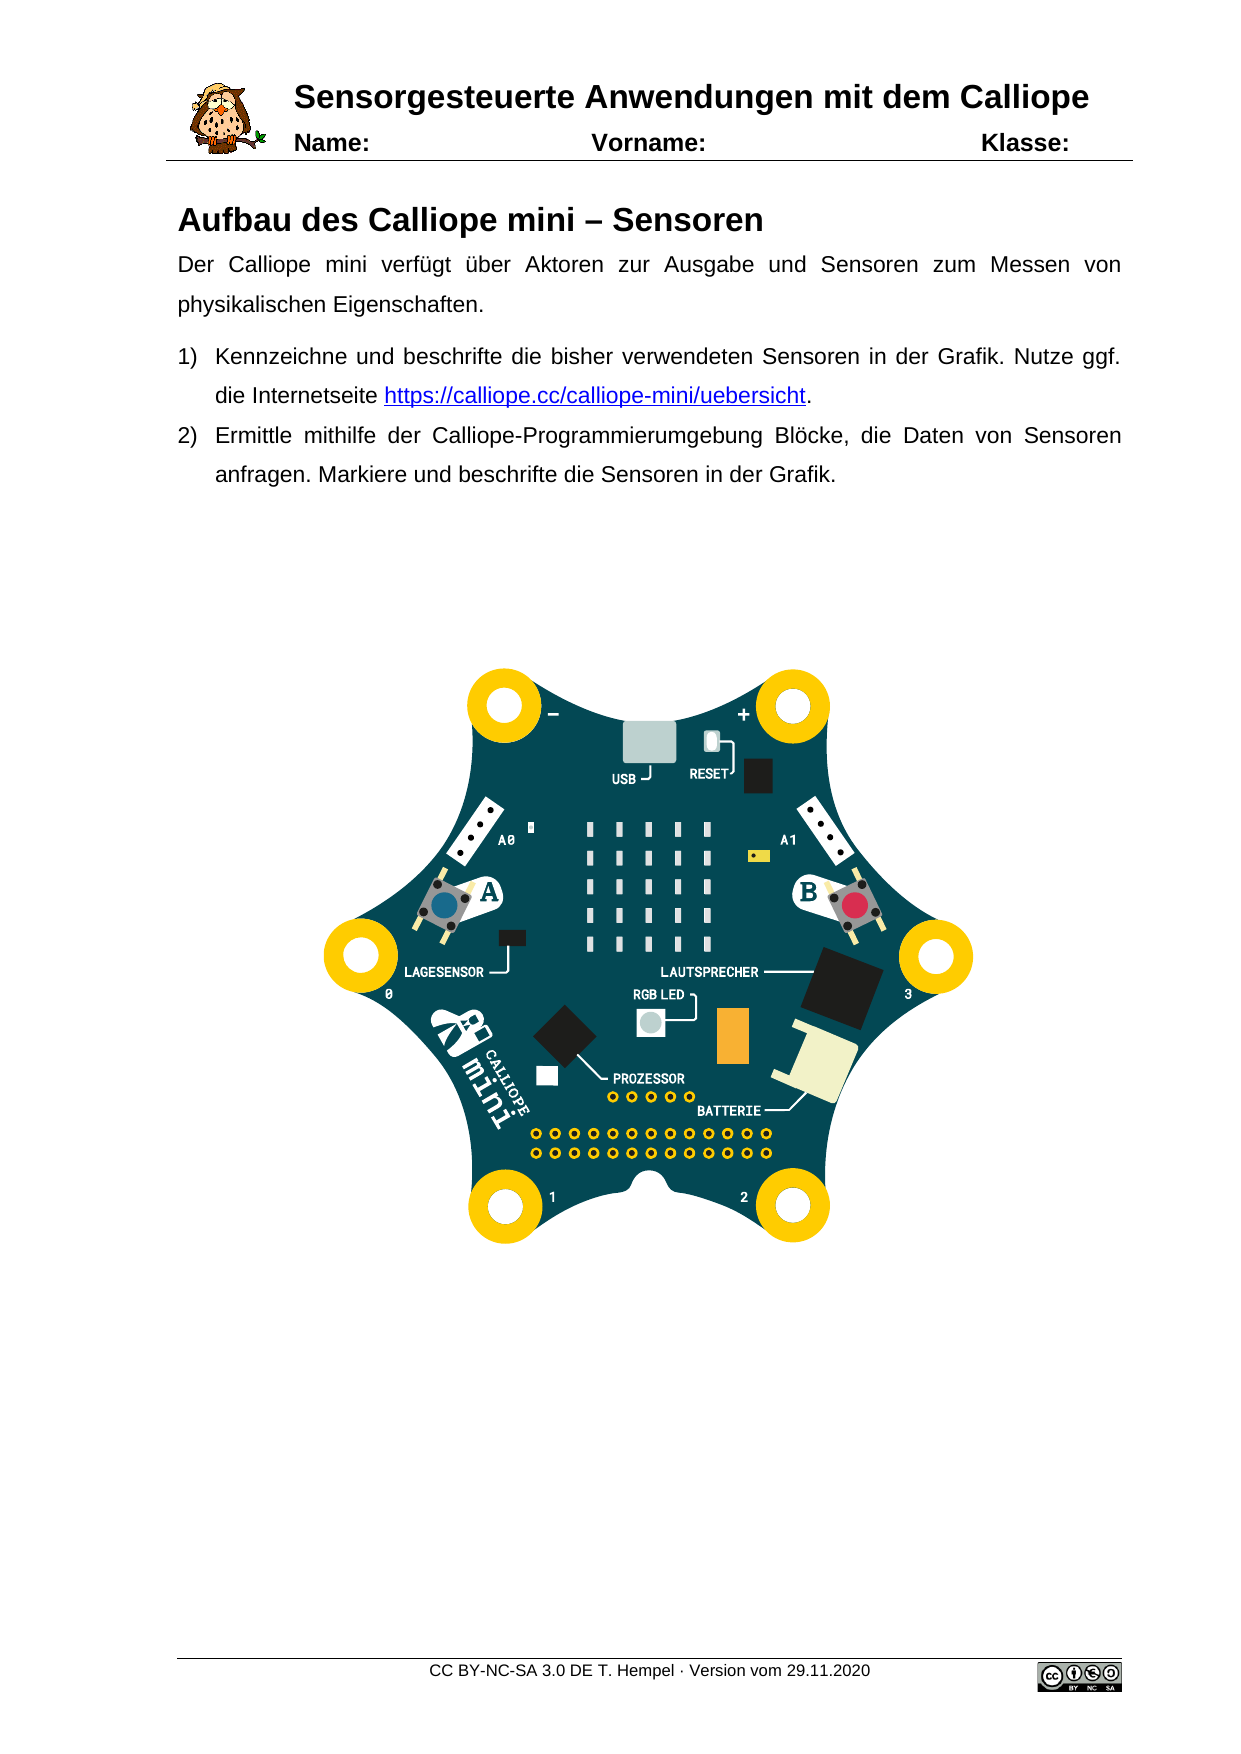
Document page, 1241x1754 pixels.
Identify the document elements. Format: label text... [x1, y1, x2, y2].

subtitle Aufbau des Calliope mini – Sensoren [177, 200, 1122, 239]
picture [177, 73, 271, 160]
list Ermittle mithilfe der Calliope-Programmierumgebung Blöcke, die Daten von Sensoren anfragen. Markiere und beschrifte die Sensoren in der Grafik. [177, 422, 1122, 487]
text Der Calliope mini verfügt über Aktoren zur Ausgabe und Sensoren zum Messen von physikalischen Eigenschaften. [177, 251, 1122, 317]
list Kennzeichne und beschrifte die bisher verwendeten Sensoren in der Grafik. Nutze ggf. die Internetseite https://calliope.cc/calliope-mini/uebersicht. [177, 343, 1122, 408]
picture [1037, 1662, 1122, 1692]
